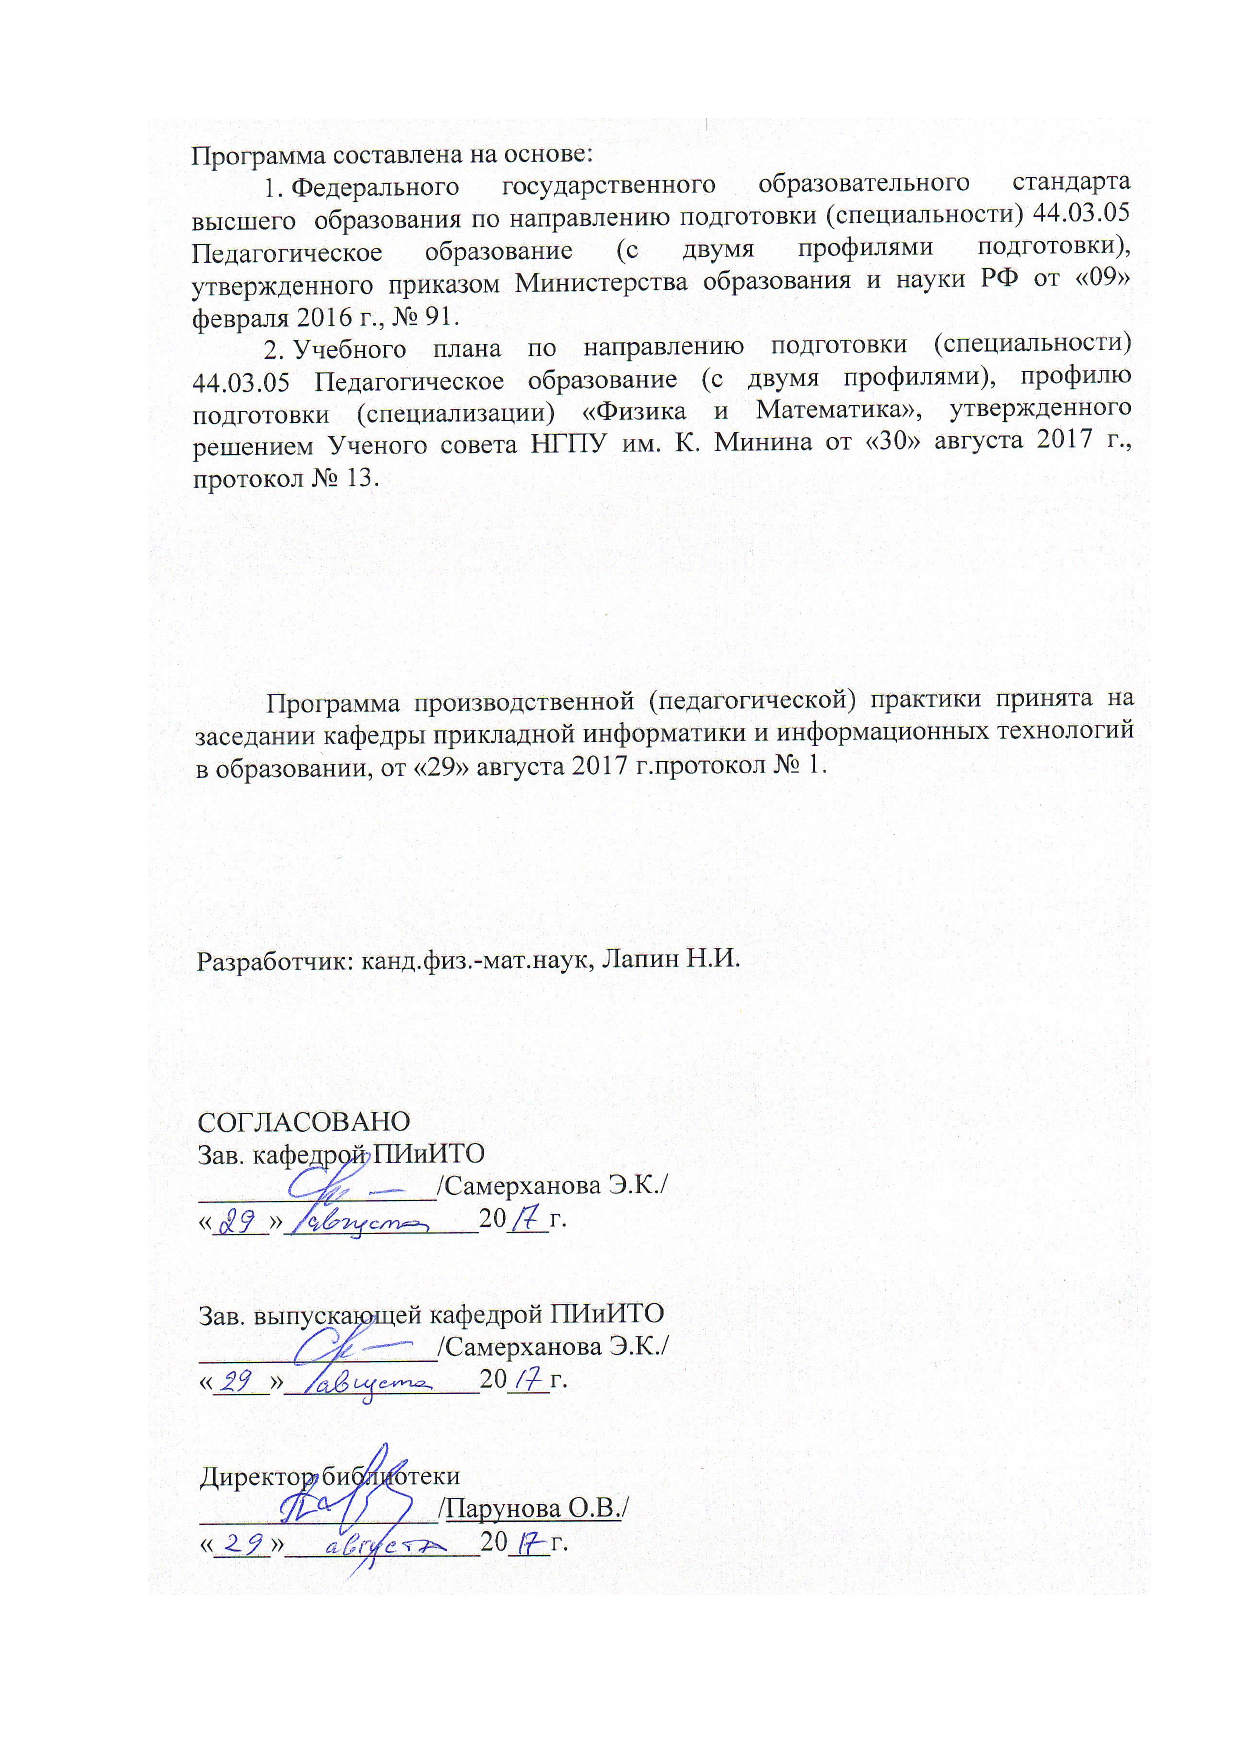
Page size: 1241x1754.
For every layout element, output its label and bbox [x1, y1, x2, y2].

picture [148, 118, 1152, 1595]
